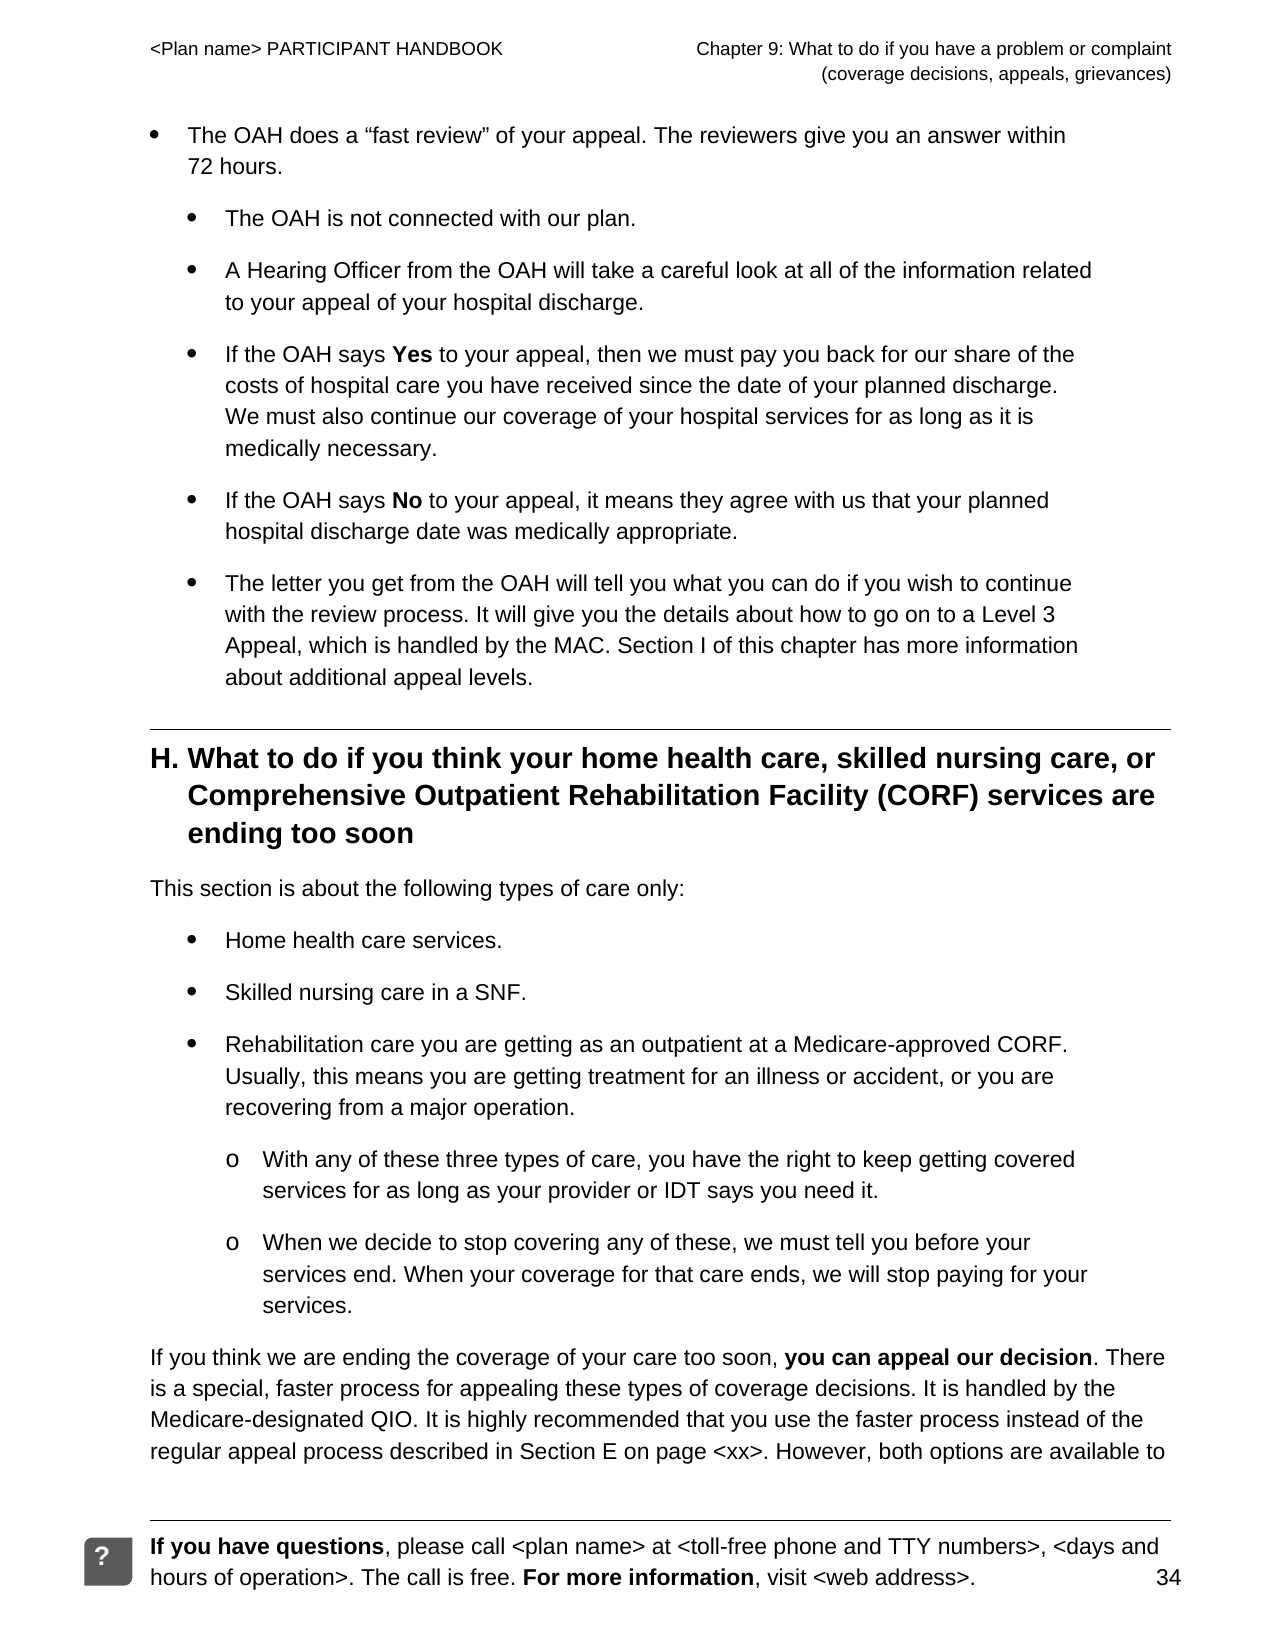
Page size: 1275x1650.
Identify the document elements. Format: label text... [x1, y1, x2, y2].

list When we decide to stop covering any of these, we must tell you before your services end. When your coverage for that care ends, we will stop paying for your services. [225, 1226, 1096, 1319]
list With any of these three types of care, you have the right to keep getting covered services for as long as your provider or IDT says you need it. [225, 1142, 1096, 1205]
list Rehabilitation care you are getting as an outpatient at a Medicare-approved CORF. Usually, this means you are getting treatment for an illness or accident, or you are recovering from a major operation. [187, 1028, 1096, 1122]
subtitle What to do if you think your home health care, skilled nursing care, or Comprehensive Outpatient Rehabilitation Facility (CORF) services are ending too soon [150, 730, 1171, 851]
list Home health care services. [187, 924, 1096, 955]
list The OAH is not connected with our plan. [187, 202, 1096, 233]
list The OAH does a “fast review” of your appeal. The reviewers give you an answer within 72 hours. [150, 118, 1096, 181]
list Skilled nursing care in a SNF. [187, 976, 1096, 1007]
list A Hearing Officer from the OAH will take a careful look at all of the information related to your appeal of your hospital discharge. [187, 254, 1096, 316]
list The letter you get from the OAH will tell you what you can do if you wish to continue with the review process. It will give you the details about how to go on to a Level 3 Appeal, which is handled by the MAC. Section I of this chapter has more information about additional appeal levels. [187, 566, 1096, 691]
list If the OAH says Yes to your appeal, then we must pay you back for our share of the costs of hospital care you have received since the date of your planned discharge. We must also continue our coverage of your hospital services for as long as it is medically necessary. [187, 337, 1096, 462]
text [150, 1340, 1171, 1465]
text This section is about the following types of care only: [150, 872, 1171, 903]
list If the OAH says No to your appeal, it means they agree with us that your planned hospital discharge date was medically appropriate. [187, 483, 1096, 546]
